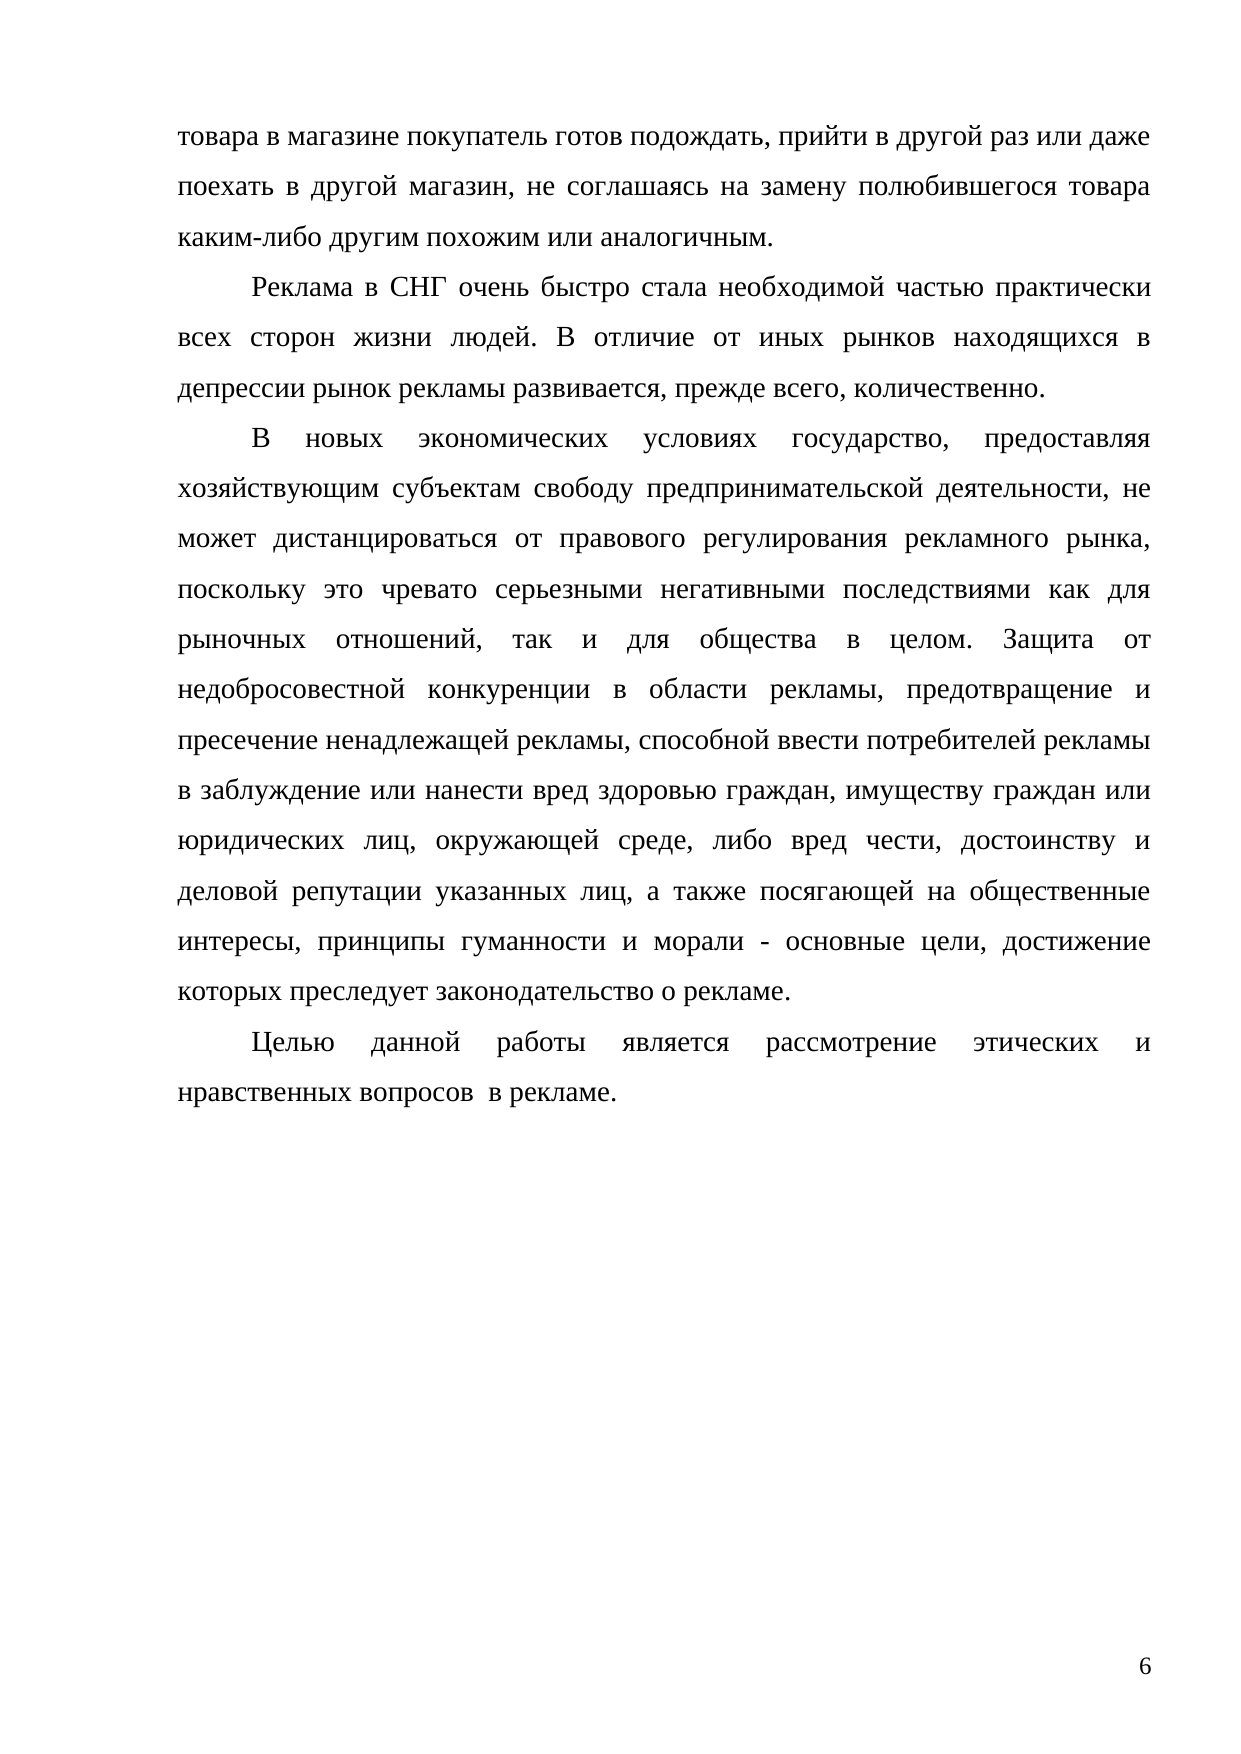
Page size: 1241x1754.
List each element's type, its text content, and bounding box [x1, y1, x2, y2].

text Реклама в СНГ очень быстро стала необходимой частью практически всех сторон жизни людей. В отличие от иных рынков находящихся в депрессии рынок рекламы развивается, прежде всего, количественно. [177, 269, 1152, 403]
text Целью данной работы является рассмотрение этических и нравственных вопросов в рекламе. [177, 1024, 1152, 1108]
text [177, 118, 1152, 252]
text В новых экономических условиях государство, предоставляя хозяйствующим субъектам свободу предпринимательской деятельности, не может дистанцироваться от правового регулирования рекламного рынка, поскольку это чревато серьезными негативными последствиями как для рыночных отношений, так и для общества в целом. Защита от недобросовестной конкуренции в области рекламы, предотвращение и пресечение ненадлежащей рекламы, способной ввести потребителей рекламы в заблуждение или нанести вред здоровью граждан, имуществу граждан или юридических лиц, окружающей среде, либо вред чести, достоинству и деловой репутации указанных лиц, а также посягающей на общественные интересы, принципы гуманности и морали - основные цели, достижение которых преследует законодательство о рекламе. [177, 420, 1152, 1007]
